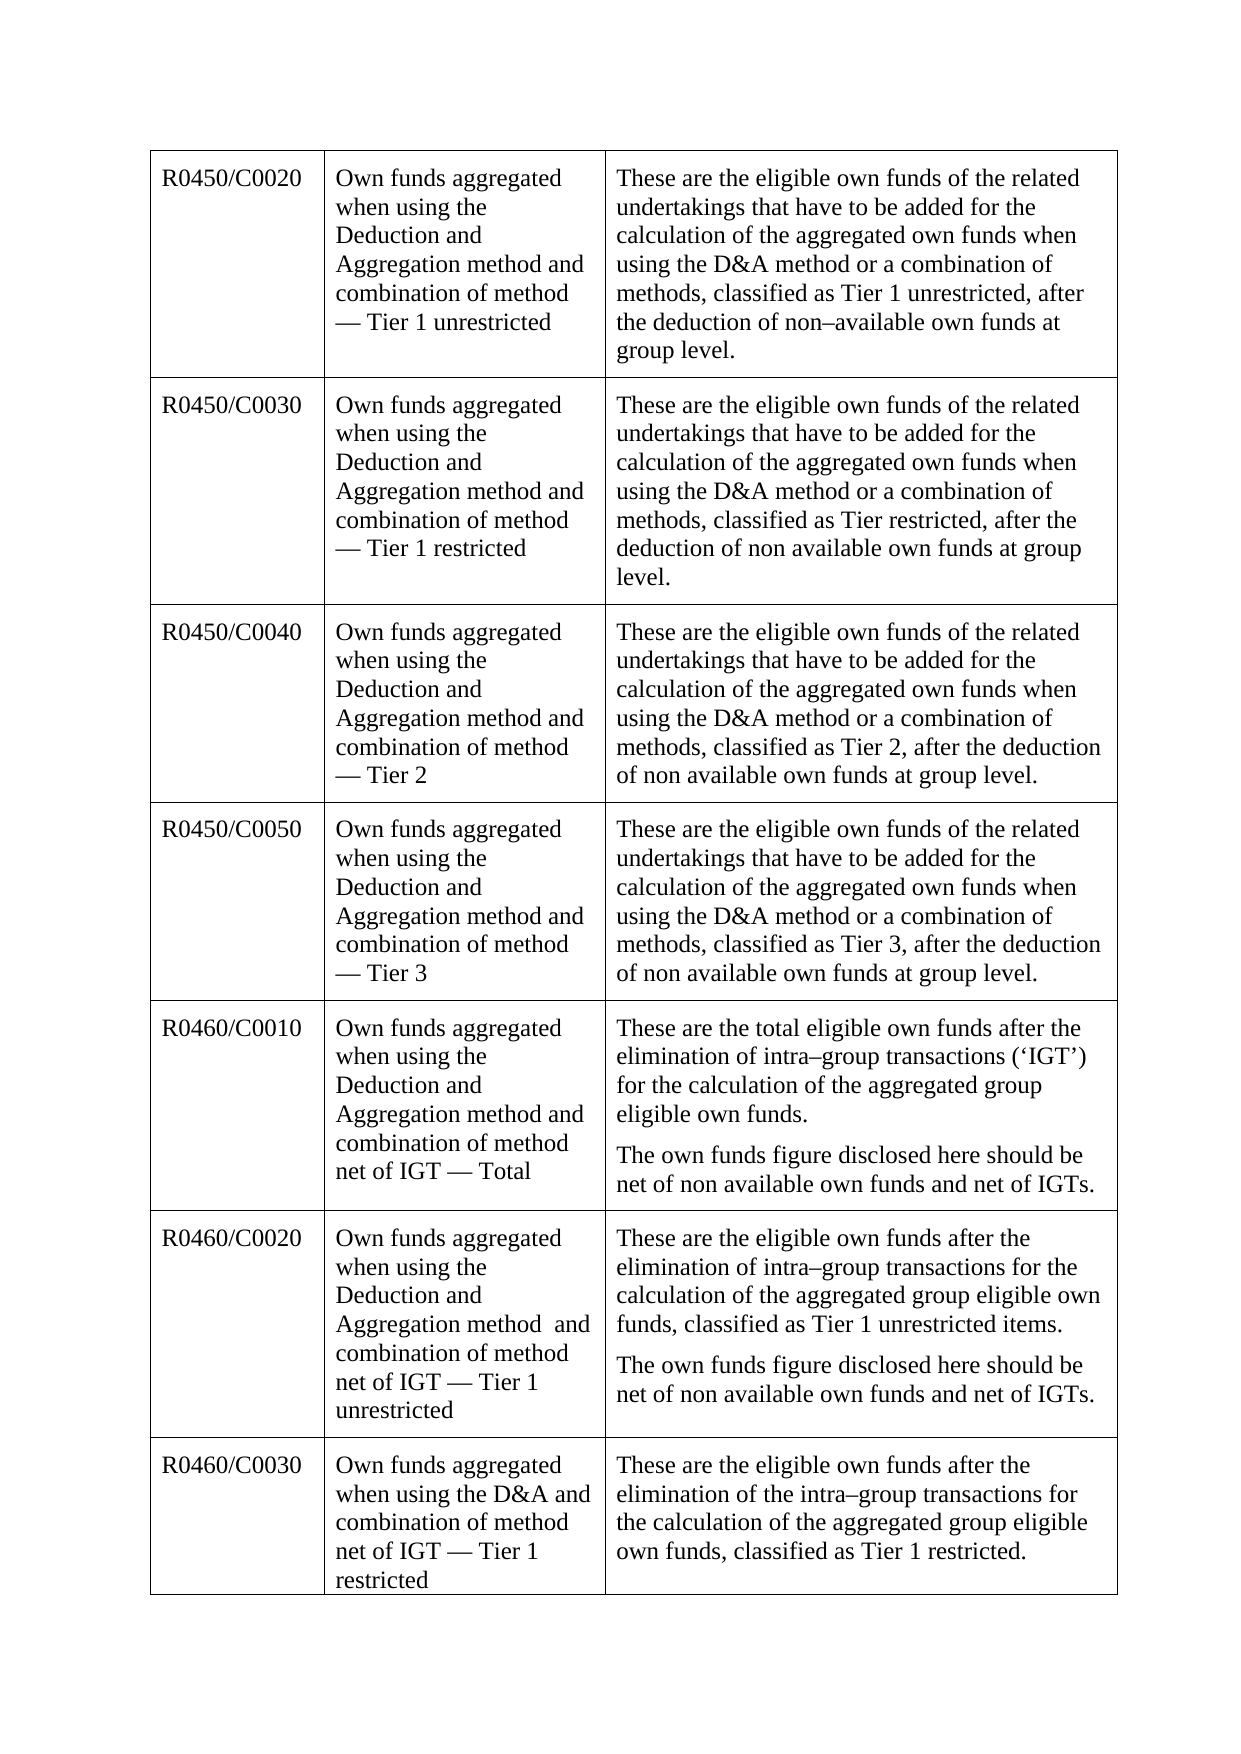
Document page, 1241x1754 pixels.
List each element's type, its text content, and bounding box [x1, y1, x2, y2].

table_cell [606, 1438, 1117, 1594]
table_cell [325, 1438, 605, 1594]
table_cell Own funds aggregated when using the Deduction and Aggregation method and combination of method — Tier 1 unrestricted [325, 151, 605, 377]
table_cell R0460/C0010 [151, 1001, 324, 1210]
table_cell R0460/C0020 [151, 1211, 324, 1437]
table_cell Own funds aggregated when using the Deduction and Aggregation method and combination of method — Tier 2 [325, 605, 605, 802]
table_cell R0450/C0020 [151, 151, 324, 377]
table_cell These are the eligible own funds after the elimination of intra–group transactions for the calculation of the aggregated group eligible own funds, classified as Tier 1 unrestricted items. The own funds figure disclosed here should be net of non available own funds and net of IGTs. [606, 1211, 1117, 1437]
table_cell Own funds aggregated when using the Deduction and Aggregation method and combination of method — Tier 1 restricted [325, 378, 605, 603]
table_cell R0460/C0030 [151, 1438, 324, 1594]
table_cell These are the eligible own funds of the related undertakings that have to be added for the calculation of the aggregated own funds when using the D&A method or a combination of methods, classified as Tier 3, after the deduction of non available own funds at group level. [606, 803, 1117, 999]
table_cell R0450/C0050 [151, 803, 324, 999]
table_cell Own funds aggregated when using the Deduction and Aggregation method and combination of method net of IGT — Total [325, 1001, 605, 1210]
table_cell These are the eligible own funds of the related undertakings that have to be added for the calculation of the aggregated own funds when using the D&A method or a combination of methods, classified as Tier restricted, after the deduction of non available own funds at group level. [606, 378, 1117, 603]
table_cell These are the total eligible own funds after the elimination of intra–group transactions (‘IGT’) for the calculation of the aggregated group eligible own funds. The own funds figure disclosed here should be net of non available own funds and net of IGTs. [606, 1001, 1117, 1210]
table_cell These are the eligible own funds of the related undertakings that have to be added for the calculation of the aggregated own funds when using the D&A method or a combination of methods, classified as Tier 2, after the deduction of non available own funds at group level. [606, 605, 1117, 802]
table_cell Own funds aggregated when using the Deduction and Aggregation method and combination of method — Tier 3 [325, 803, 605, 999]
table_cell R0450/C0030 [151, 378, 324, 603]
table_cell Own funds aggregated when using the Deduction and Aggregation method and combination of method net of IGT — Tier 1 unrestricted [325, 1211, 605, 1437]
table_cell R0450/C0040 [151, 605, 324, 802]
table_cell These are the eligible own funds of the related undertakings that have to be added for the calculation of the aggregated own funds when using the D&A method or a combination of methods, classified as Tier 1 unrestricted, after the deduction of non–available own funds at group level. [606, 151, 1117, 377]
